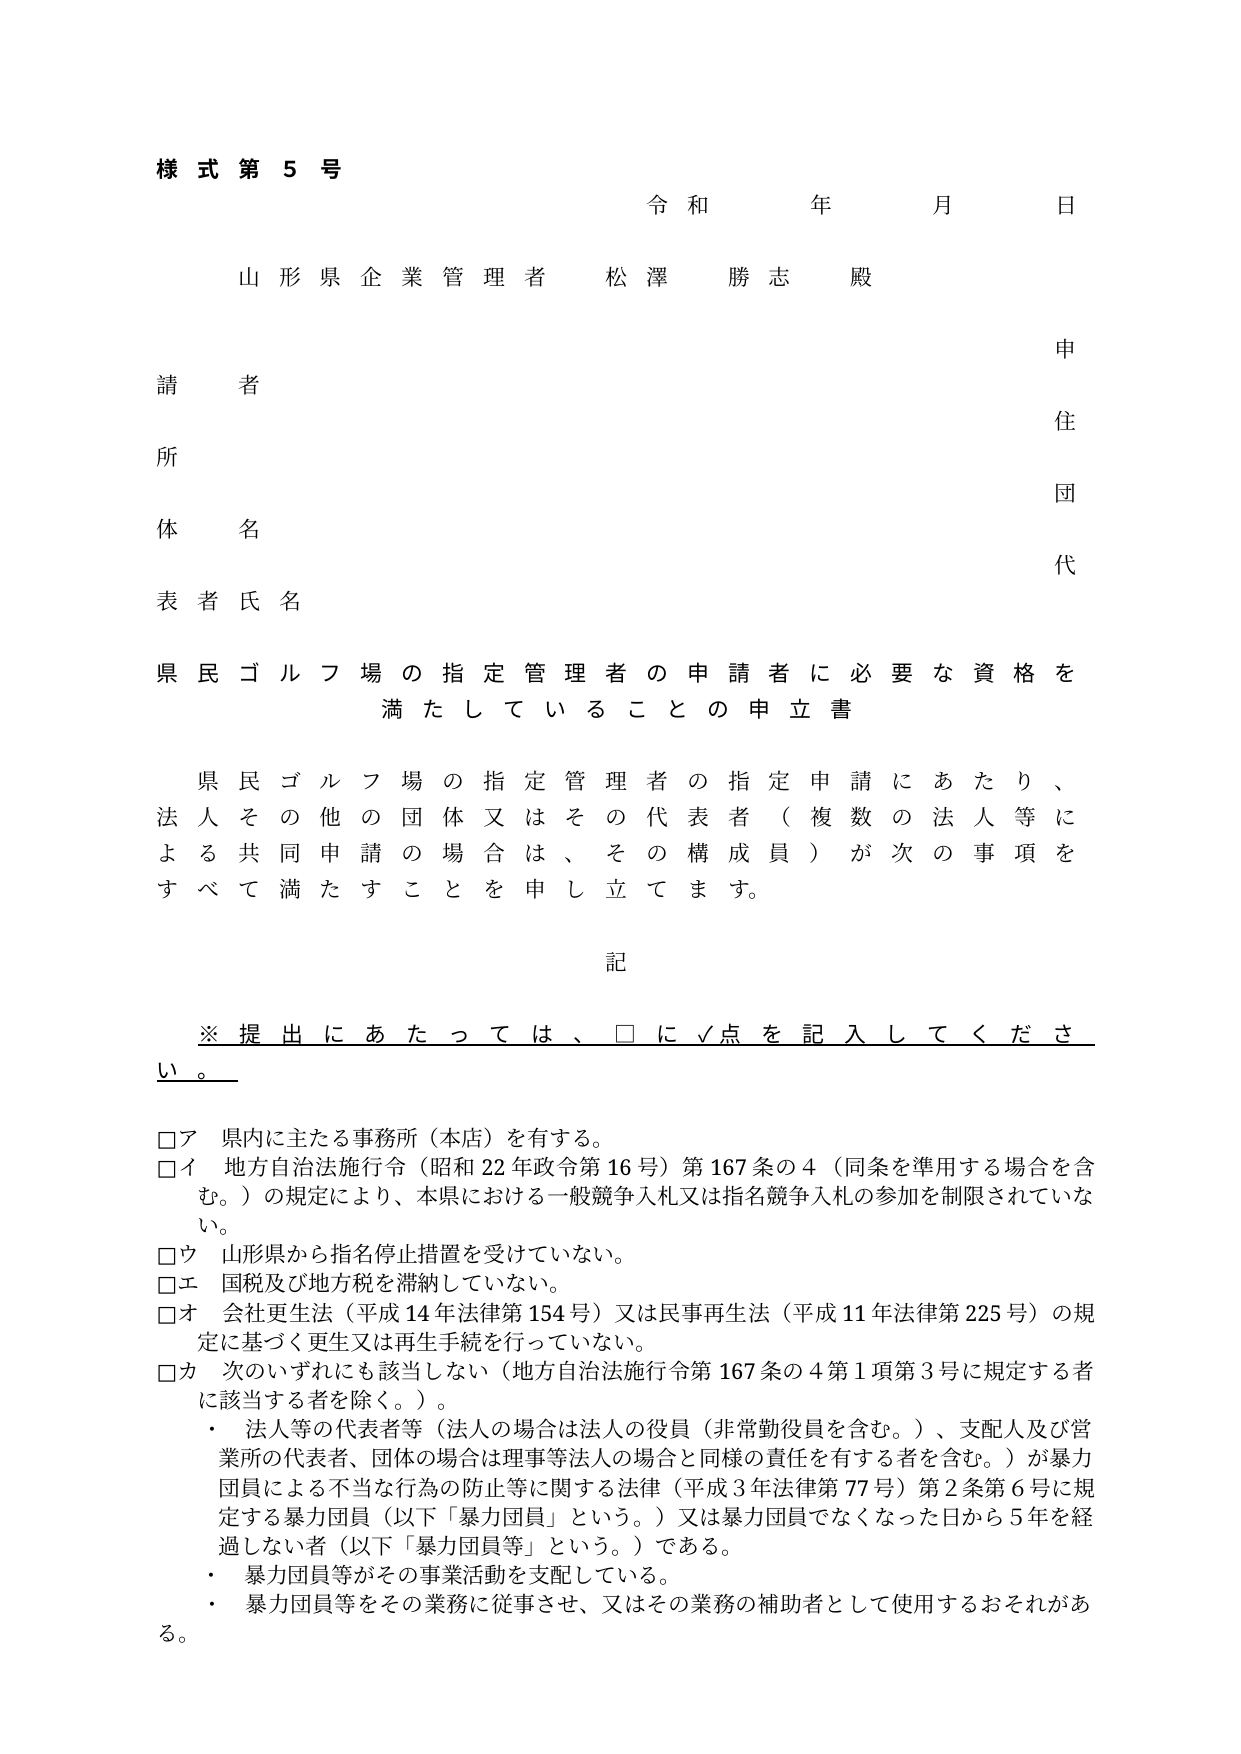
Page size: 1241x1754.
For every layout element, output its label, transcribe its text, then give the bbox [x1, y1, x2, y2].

text ・ 暴力団員等をその業務に従事させ、又はその業務の補助者として使用するおそれがある。 [156, 1589, 1096, 1648]
text □ア 県内に主たる事務所（本店）を有する。 [156, 1123, 1096, 1152]
text □ウ 山形県から指名停止措置を受けていない。 [156, 1239, 1096, 1268]
text 令和 年 月 日 [156, 186, 1096, 222]
text 山形県企業管理者 松澤 勝志 殿 [156, 258, 1096, 294]
text ・ 法人等の代表者等（法人の場合は法人の役員（非常勤役員を含む。）、支配人及び営業所の代表者、団体の場合は理事等法人の場合と同様の責任を有する者を含む。）が暴力団員による不当な行為の防止等に関する法律（平成３年法律第77号）第２条第６号に規定する暴力団員（以下「暴力団員」という。）又は暴力団員でなくなった日から５年を経過しない者（以下「暴力団員等」という。）である。 [156, 1414, 1096, 1560]
text 県民ゴルフ場の指定管理者の指定申請にあたり、法人その他の団体又はその代表者（複数の法人等による共同申請の場合は、その構成員）が次の事項をすべて満たすことを申し立てます。 [156, 762, 1096, 906]
text □オ 会社更生法（平成14年法律第154号）又は民事再生法（平成11年法律第225号）の規定に基づく更生又は再生手続を行っていない。 [156, 1298, 1096, 1356]
text 住 所 [156, 402, 1096, 474]
text 県民ゴルフ場の指定管理者の申請者に必要な資格を満たしていることの申立書 [156, 654, 1096, 726]
text ・ 暴力団員等がその事業活動を支配している。 [156, 1560, 1096, 1589]
text ※提出にあたっては、□に✓点を記入してください。 [156, 1014, 1096, 1087]
text 申 請 者 [156, 330, 1096, 402]
text 団 体 名 [156, 474, 1096, 546]
text 記 [156, 942, 1096, 978]
text □エ 国税及び地方税を滞納していない。 [156, 1268, 1096, 1298]
text 代表者氏名 [156, 546, 1096, 618]
text 様式第５号 [156, 149, 1096, 186]
text □イ 地方自治法施行令（昭和22年政令第16号）第167条の４（同条を準用する場合を含む。）の規定により、本県における一般競争入札又は指名競争入札の参加を制限されていない。 [156, 1152, 1096, 1239]
text □カ 次のいずれにも該当しない（地方自治法施行令第167条の４第１項第３号に規定する者に該当する者を除く。）。 [156, 1356, 1096, 1414]
